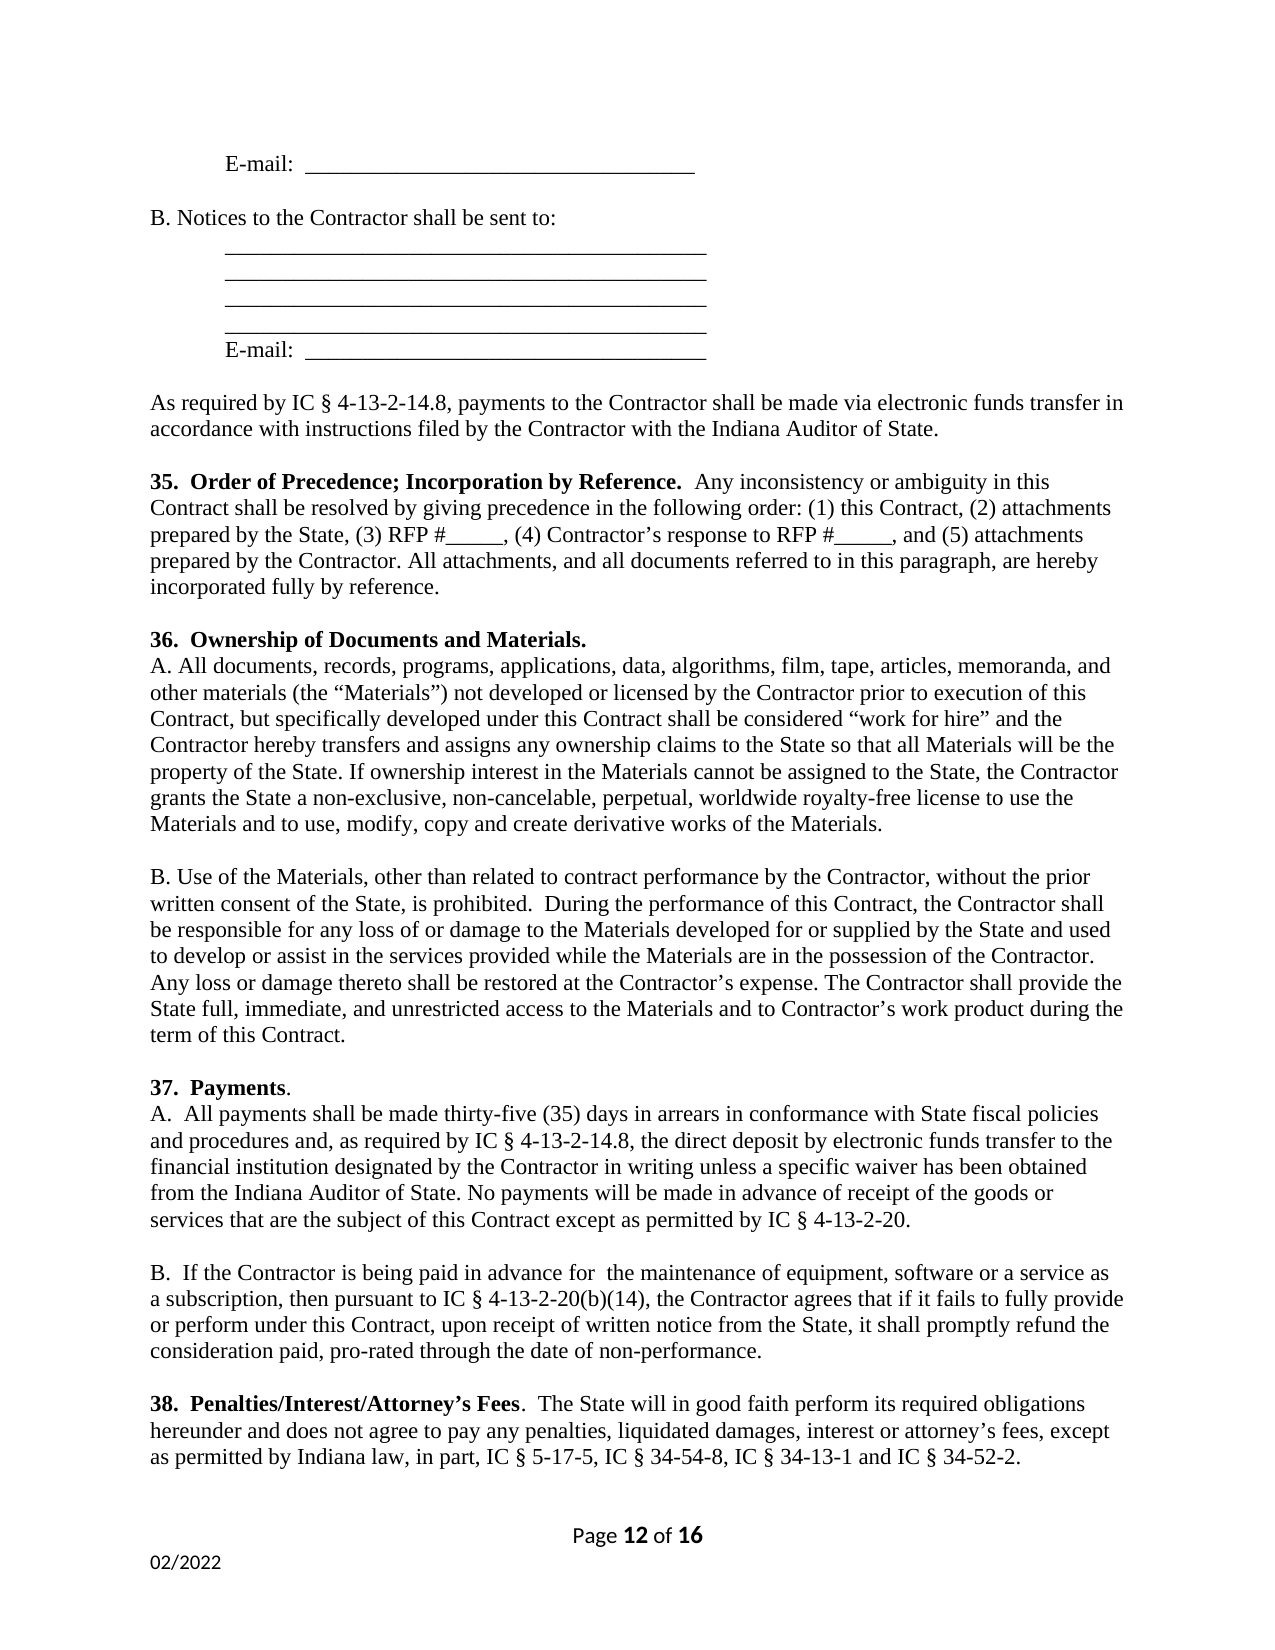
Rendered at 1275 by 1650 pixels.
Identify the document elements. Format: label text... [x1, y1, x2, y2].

text 36. Ownership of Documents and Materials. [150, 626, 1125, 652]
text 37. Payments. [150, 1074, 1125, 1100]
text E-mail: ___________________________________ [150, 336, 1125, 362]
text __________________________________________ [150, 231, 1125, 257]
text B. Use of the Materials, other than related to contract performance by the Contractor, without the prior written consent of the State, is prohibited. During the performance of this Contract, the Contractor shall be responsible for any loss of or damage to the Materials developed for or supplied by the State and used to develop or assist in the services provided while the Materials are in the possession of the Contractor. Any loss or damage thereto shall be restored at the Contractor’s expense. The Contractor shall provide the State full, immediate, and unrestricted access to the Materials and to Contractor’s work product during the term of this Contract. [150, 863, 1125, 1048]
text A. All documents, records, programs, applications, data, algorithms, film, tape, articles, memoranda, and other materials (the “Materials”) not developed or licensed by the Contractor prior to execution of this Contract, but specifically developed under this Contract shall be considered “work for hire” and the Contractor hereby transfers and assigns any ownership claims to the State so that all Materials will be the property of the State. If ownership interest in the Materials cannot be assigned to the State, the Contractor grants the State a non-exclusive, non-cancelable, perpetual, worldwide royalty-free license to use the Materials and to use, modify, copy and create derivative works of the Materials. [150, 652, 1125, 837]
text 38. Penalties/Interest/Attorney’s Fees. The State will in good faith perform its required obligations hereunder and does not agree to pay any penalties, liquidated damages, interest or attorney’s fees, except as permitted by Indiana law, in part, IC § 5-17-5, IC § 34-54-8, IC § 34-13-1 and IC § 34-52-2. [150, 1390, 1125, 1469]
text __________________________________________ [150, 257, 1125, 283]
text __________________________________________ [150, 310, 1125, 336]
text As required by IC § 4-13-2-14.8, payments to the Contractor shall be made via electronic funds transfer in accordance with instructions filed by the Contractor with the Indiana Auditor of State. [150, 389, 1125, 442]
text 35. Order of Precedence; Incorporation by Reference. Any inconsistency or ambiguity in this Contract shall be resolved by giving precedence in the following order: (1) this Contract, (2) attachments prepared by the State, (3) RFP #_____, (4) Contractor’s response to RFP #_____, and (5) attachments prepared by the Contractor. All attachments, and all documents referred to in this paragraph, are hereby incorporated fully by reference. [150, 468, 1125, 600]
text E-mail: __________________________________ [150, 150, 1125, 176]
text __________________________________________ [150, 283, 1125, 310]
text A. All payments shall be made thirty-five (35) days in arrears in conformance with State fiscal policies and procedures and, as required by IC § 4-13-2-14.8, the direct deposit by electronic funds transfer to the financial institution designated by the Contractor in writing unless a specific waiver has been obtained from the Indiana Auditor of State. No payments will be made in advance of receipt of the goods or services that are the subject of this Contract except as permitted by IC § 4-13-2-20. [150, 1100, 1125, 1232]
text B. Notices to the Contractor shall be sent to: [150, 204, 1125, 231]
text B. If the Contractor is being paid in advance for the maintenance of equipment, software or a service as a subscription, then pursuant to IC § 4-13-2-20(b)(14), the Contractor agrees that if it fails to fully provide or perform under this Contract, upon receipt of written notice from the State, it shall promptly refund the consideration paid, pro-rated through the date of non-performance. [150, 1258, 1125, 1364]
